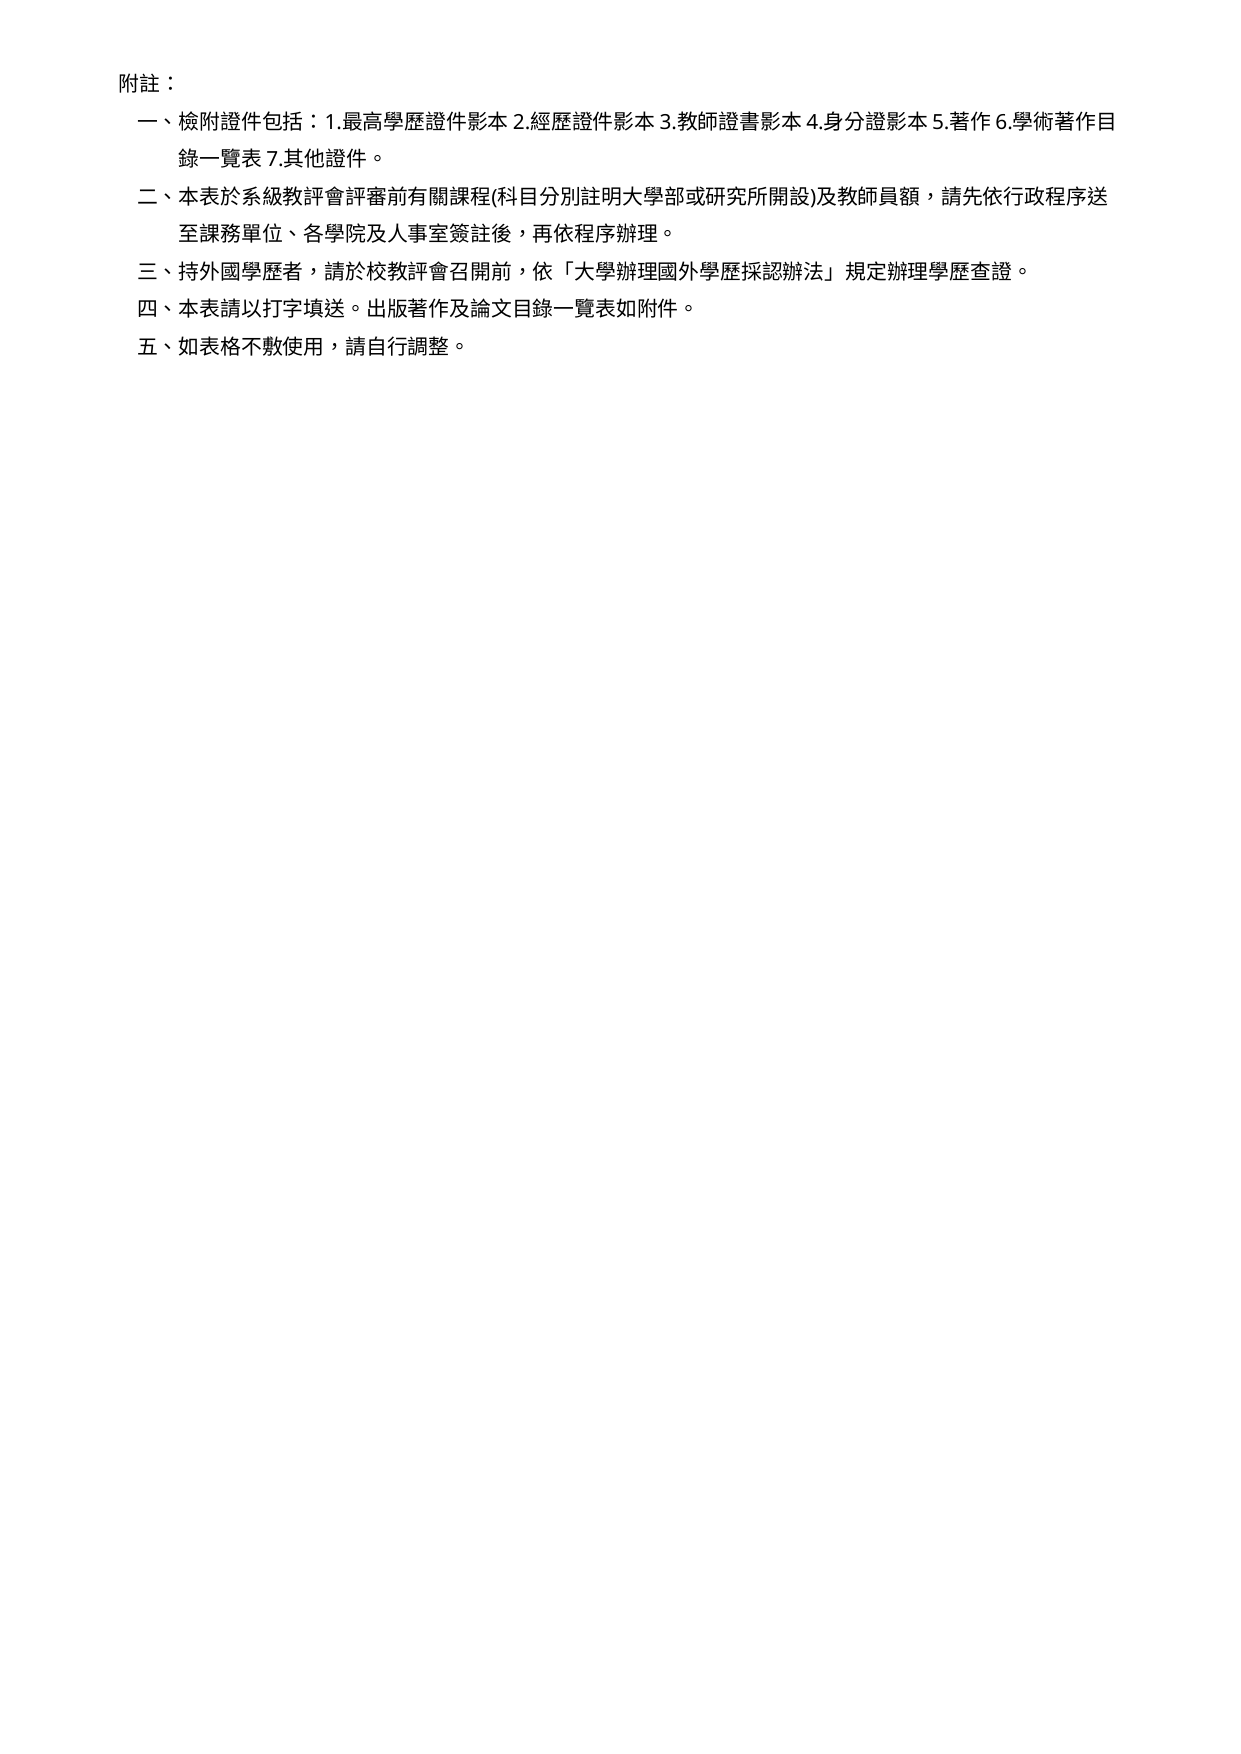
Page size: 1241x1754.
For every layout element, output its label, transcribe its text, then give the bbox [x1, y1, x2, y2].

text 附註： [118, 64, 1110, 101]
text 二、本表於系級教評會評審前有關課程(科目分別註明大學部或研究所開設)及教師員額，請先依行政程序送至課務單位、各學院及人事室簽註後，再依程序辦理。 [137, 176, 1122, 251]
text 三、持外國學歷者，請於校教評會召開前，依「大學辦理國外學歷採認辦法」規定辦理學歷查證。 [137, 251, 1230, 289]
text 四、本表請以打字填送。出版著作及論文目錄一覽表如附件。 [137, 289, 1230, 326]
text 一、檢附證件包括：1.最高學歷證件影本2.經歷證件影本3.教師證書影本4.身分證影本5.著作6.學術著作目錄一覽表7.其他證件。 [137, 101, 1122, 176]
text 五、如表格不敷使用，請自行調整。 [137, 326, 1230, 364]
